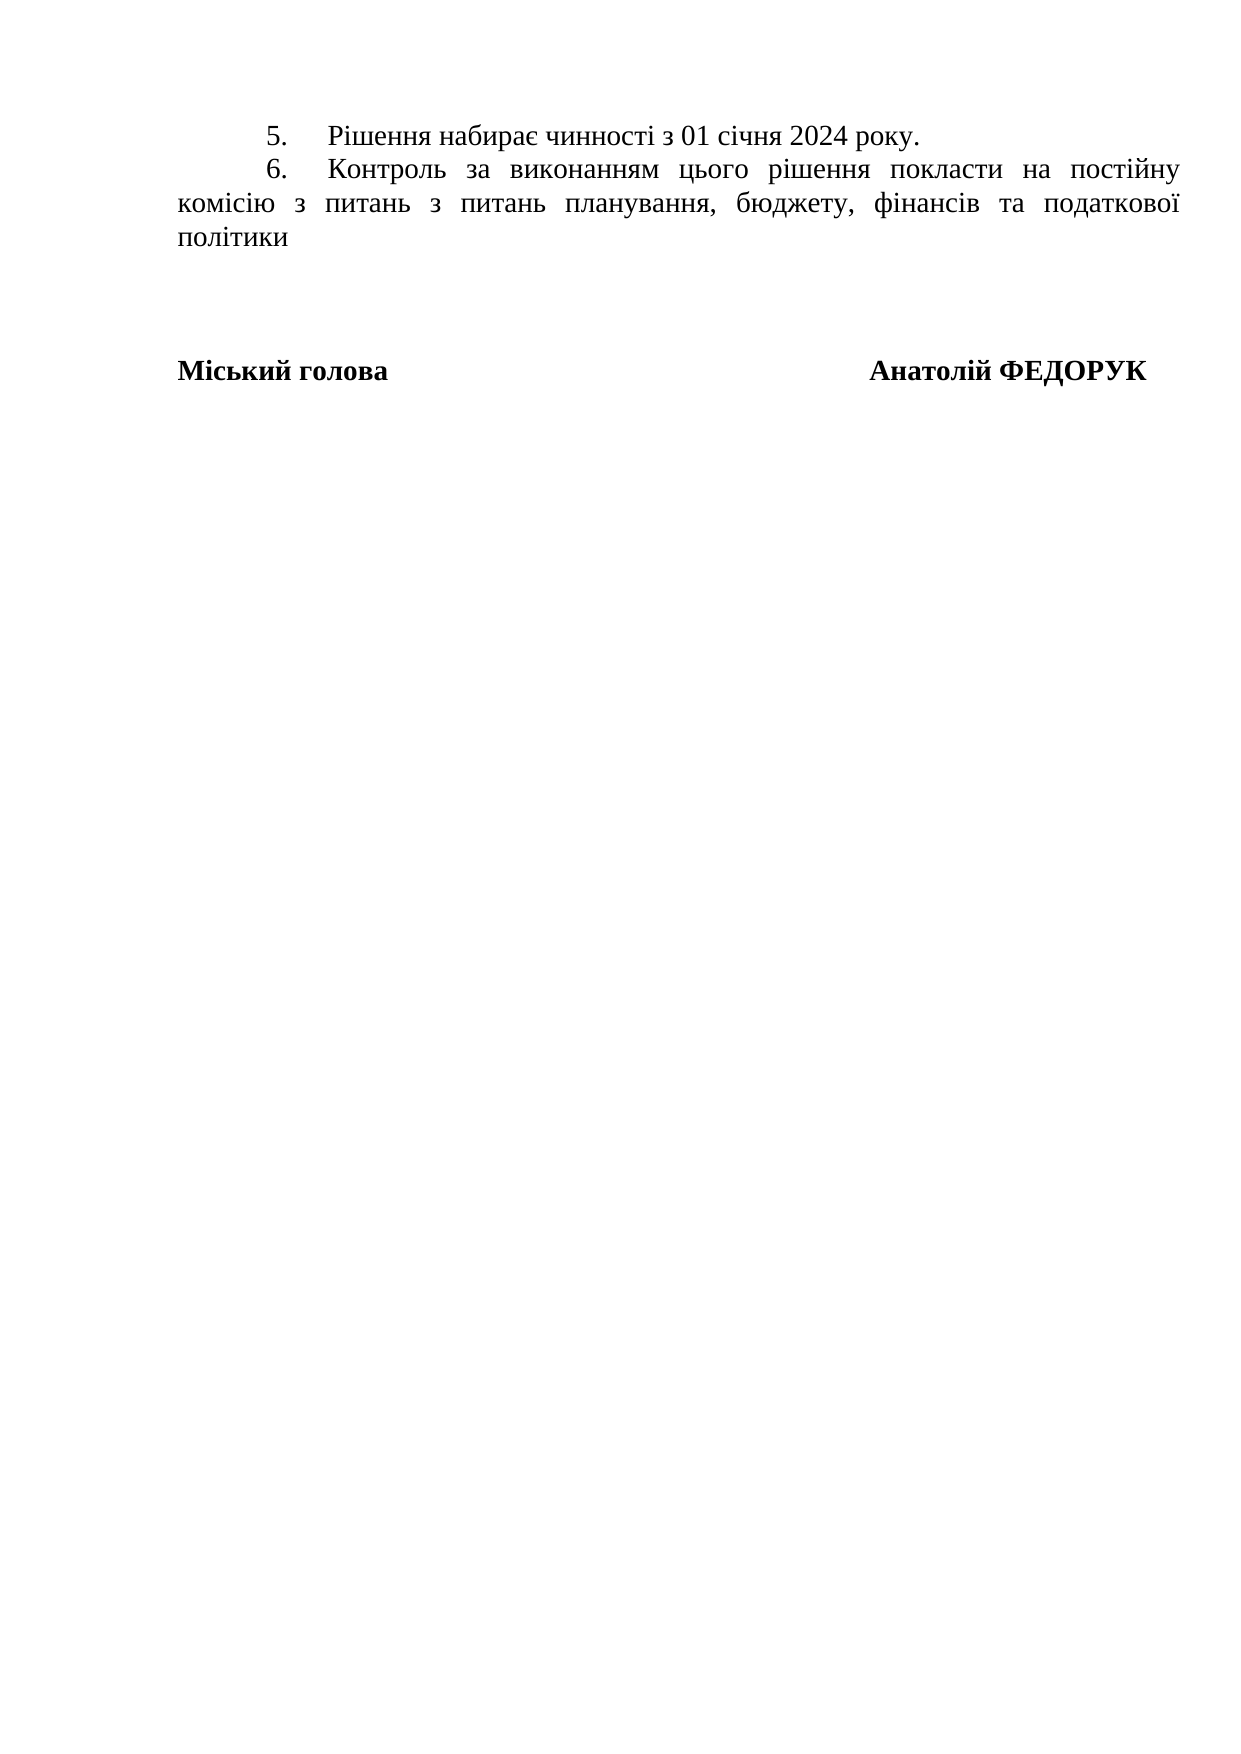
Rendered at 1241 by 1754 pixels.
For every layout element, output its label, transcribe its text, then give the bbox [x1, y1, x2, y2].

list Контроль за виконанням цього рішення покласти на постійну комісію з питань з питань планування, бюджету, фінансів та податкової політики [177, 152, 1181, 252]
text Міський голова Анатолій ФЕДОРУК [177, 353, 1181, 386]
list Рішення набирає чинності з 01 січня 2024 року. [177, 118, 1181, 152]
